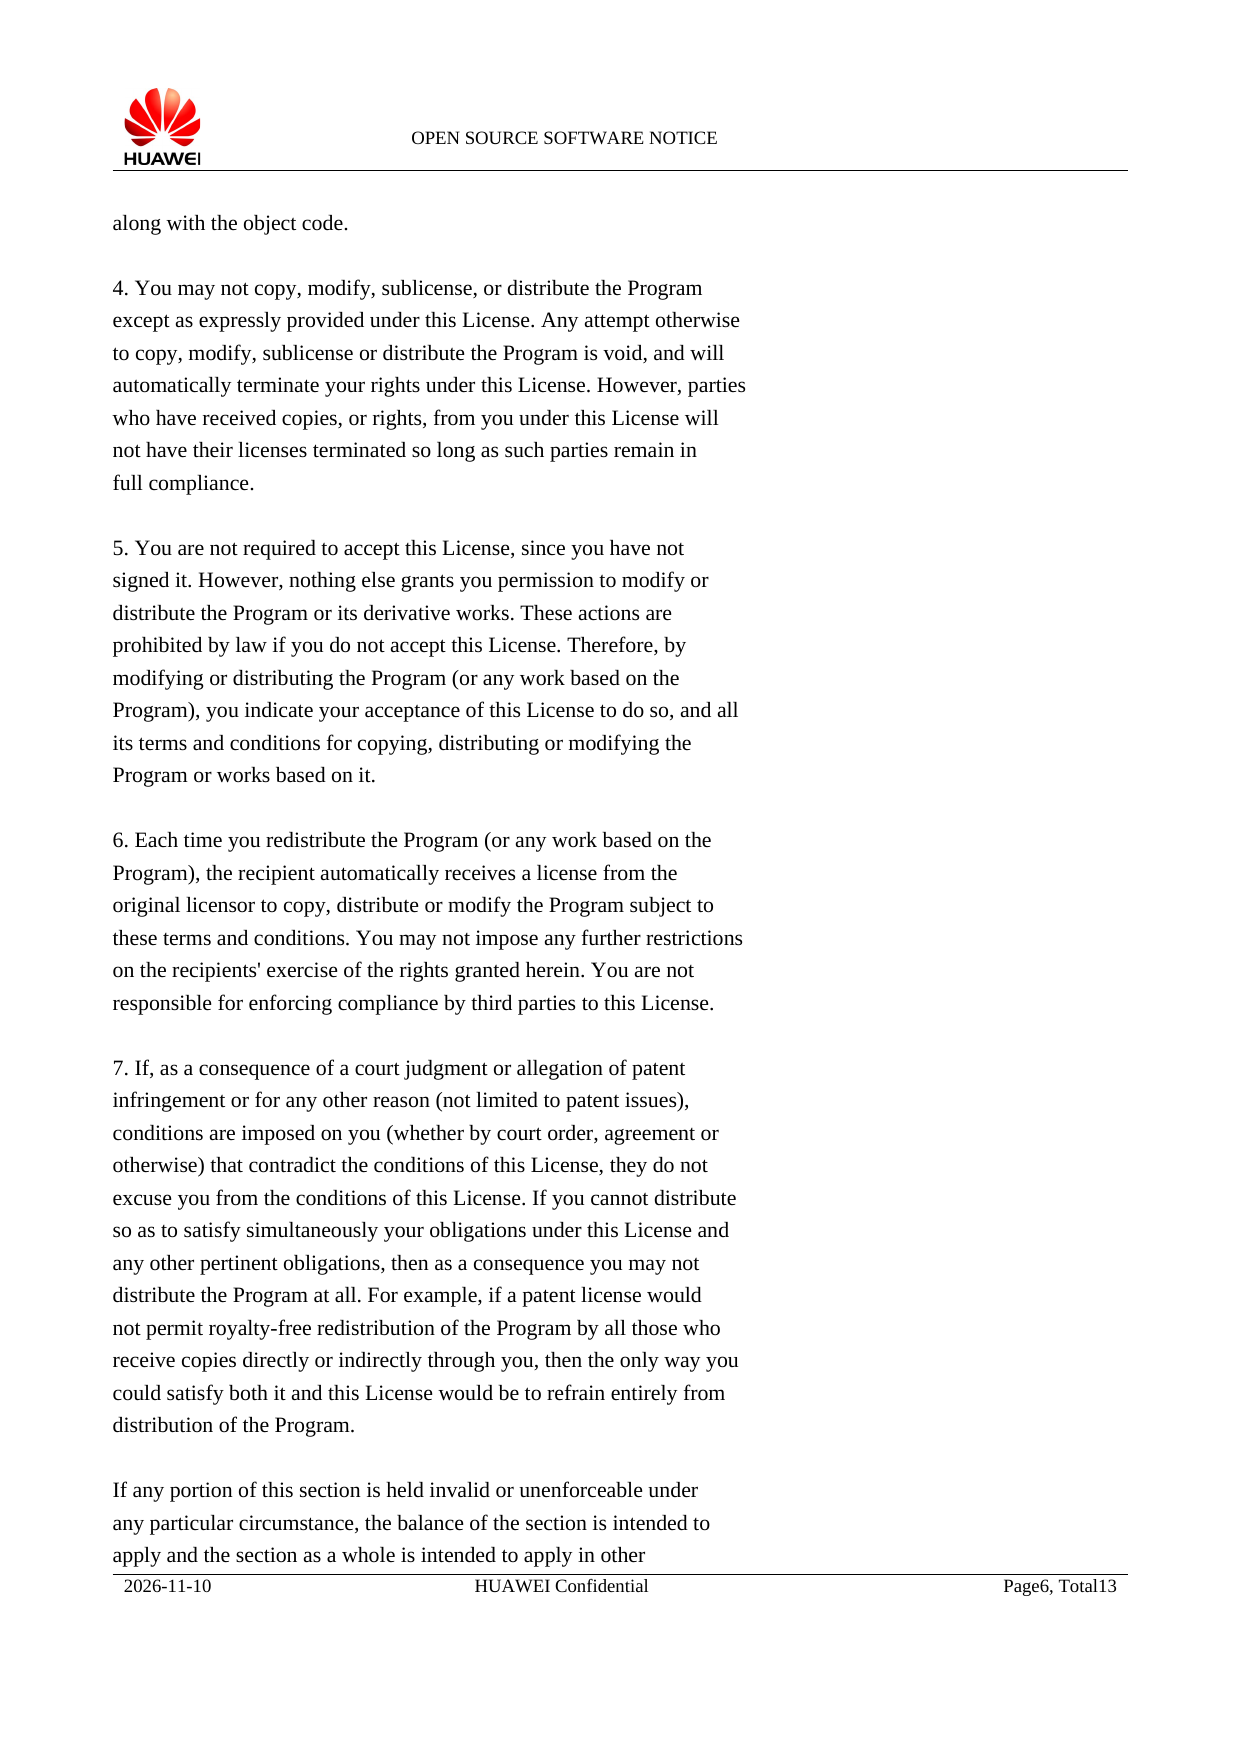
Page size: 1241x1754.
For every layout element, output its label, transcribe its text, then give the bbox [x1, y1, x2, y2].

picture [124, 88, 201, 165]
